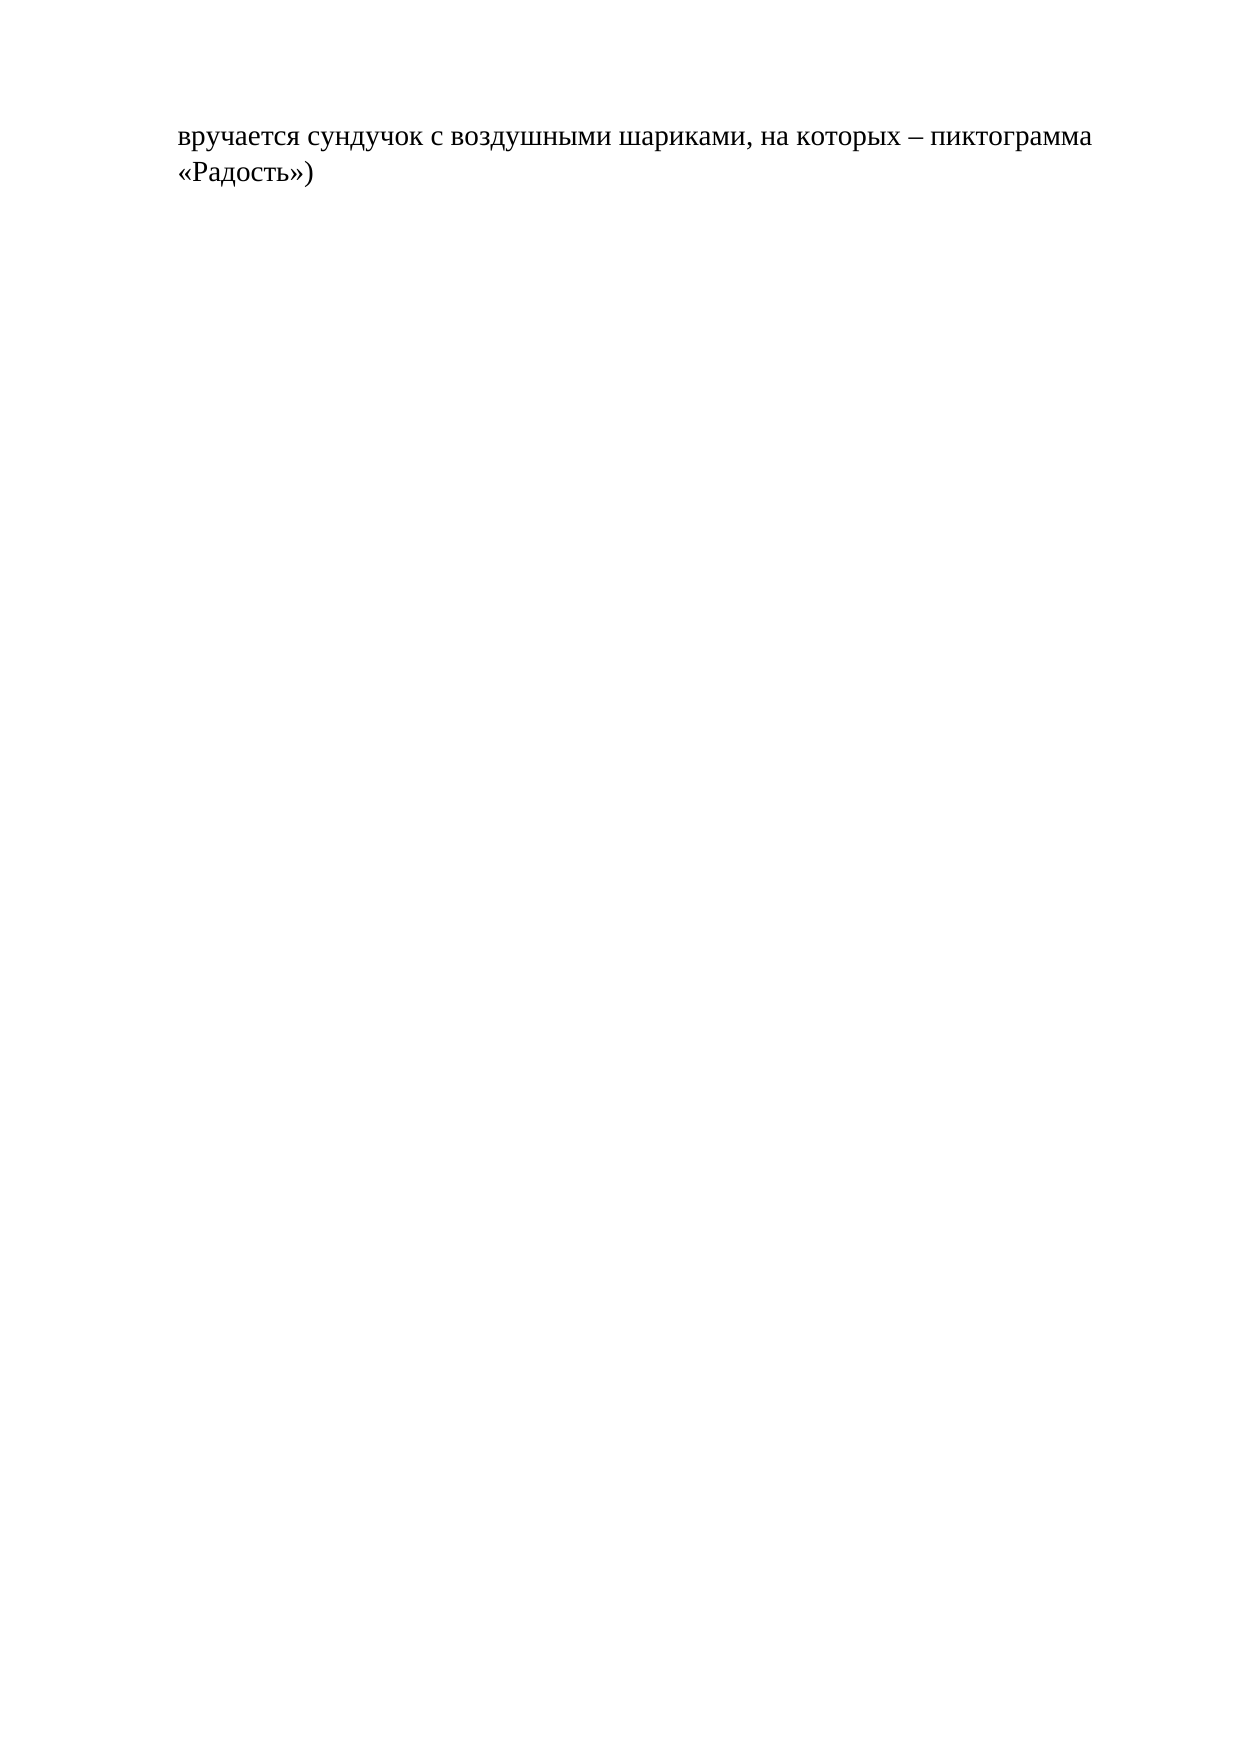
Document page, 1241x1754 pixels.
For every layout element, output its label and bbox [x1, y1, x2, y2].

text [177, 118, 1152, 188]
